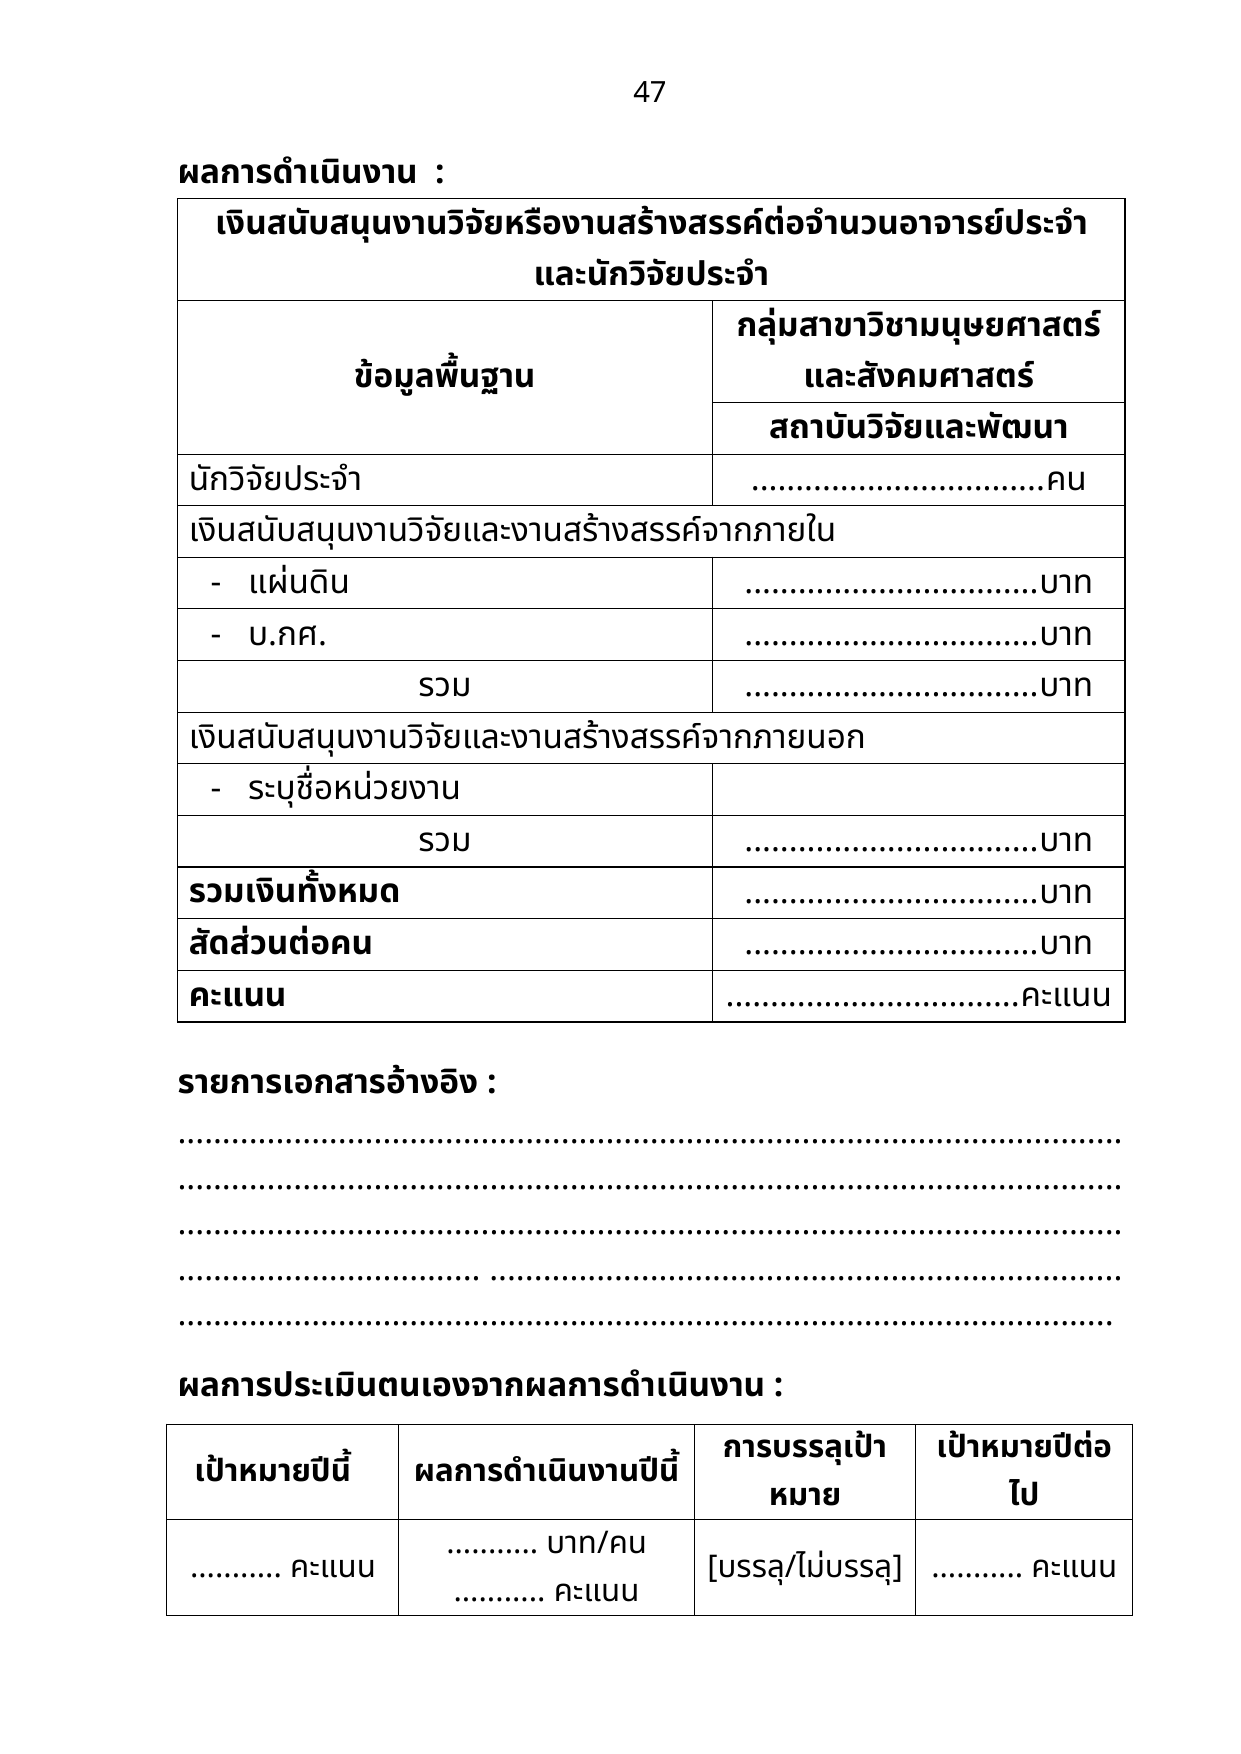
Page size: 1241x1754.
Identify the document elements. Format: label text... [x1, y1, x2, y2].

table_header เป้าหมายปีนี้ [167, 1425, 398, 1519]
table_cell .................................บาท [713, 558, 1124, 608]
table_cell แผ่นดิน [178, 558, 712, 608]
table_cell .................................บาท [713, 661, 1124, 712]
table_cell คะแนน [178, 971, 712, 1021]
table_header การบรรลุเป้าหมาย [695, 1425, 915, 1519]
table_cell ข้อมูลพื้นฐาน [178, 301, 712, 453]
title ผลการประเมินตนเองจากผลการดำเนินงาน : [177, 1360, 1122, 1411]
table_cell ระบุชื่อหน่วยงาน [178, 764, 712, 815]
table_cell รวม [178, 661, 712, 712]
table_header ผลการดำเนินงานปีนี้ [399, 1425, 694, 1519]
text รายการเอกสารอ้างอิง : [177, 1058, 1122, 1108]
table_cell .................................บาท [713, 868, 1124, 918]
table_cell .................................คน [713, 455, 1124, 505]
text ................................................................................................................................................................................................................................................................................................................................................................ ................................................................................................................................................................................ [177, 1108, 1129, 1335]
table_cell .................................บาท [713, 816, 1124, 866]
table_cell สัดส่วนต่อคน [178, 919, 712, 970]
table_header เป้าหมายปีต่อไป [916, 1425, 1132, 1519]
table_cell เงินสนับสนุนงานวิจัยและงานสร้างสรรค์จากภายใน [178, 506, 1124, 557]
table_header เงินสนับสนุนงานวิจัยหรืองานสร้างสรรค์ต่อจำนวนอาจารย์ประจำและนักวิจัยประจำ [178, 199, 1124, 300]
text ผลการดำเนินงาน : [177, 148, 1122, 198]
table_cell นักวิจัยประจำ [178, 455, 712, 505]
table_cell ........... บาท/คน ........... คะแนน [399, 1520, 694, 1615]
table_cell เงินสนับสนุนงานวิจัยและงานสร้างสรรค์จากภายนอก [178, 713, 1124, 763]
table_cell รวม [178, 816, 712, 866]
table_cell .................................บาท [713, 609, 1124, 660]
table_cell .................................บาท [713, 919, 1124, 970]
table_cell กลุ่มสาขาวิชามนุษยศาสตร์และสังคมศาสตร์ [713, 301, 1124, 402]
table_cell รวมเงินทั้งหมด [178, 868, 712, 918]
table_cell [713, 764, 1124, 815]
table_cell ........... คะแนน [916, 1520, 1132, 1615]
table_cell .................................คะแนน [713, 971, 1124, 1021]
table_cell บ.กศ. [178, 609, 712, 660]
table_cell ........... คะแนน [167, 1520, 398, 1615]
table_cell สถาบันวิจัยและพัฒนา [713, 403, 1124, 453]
table_cell [บรรลุ/ไม่บรรลุ] [695, 1520, 915, 1615]
